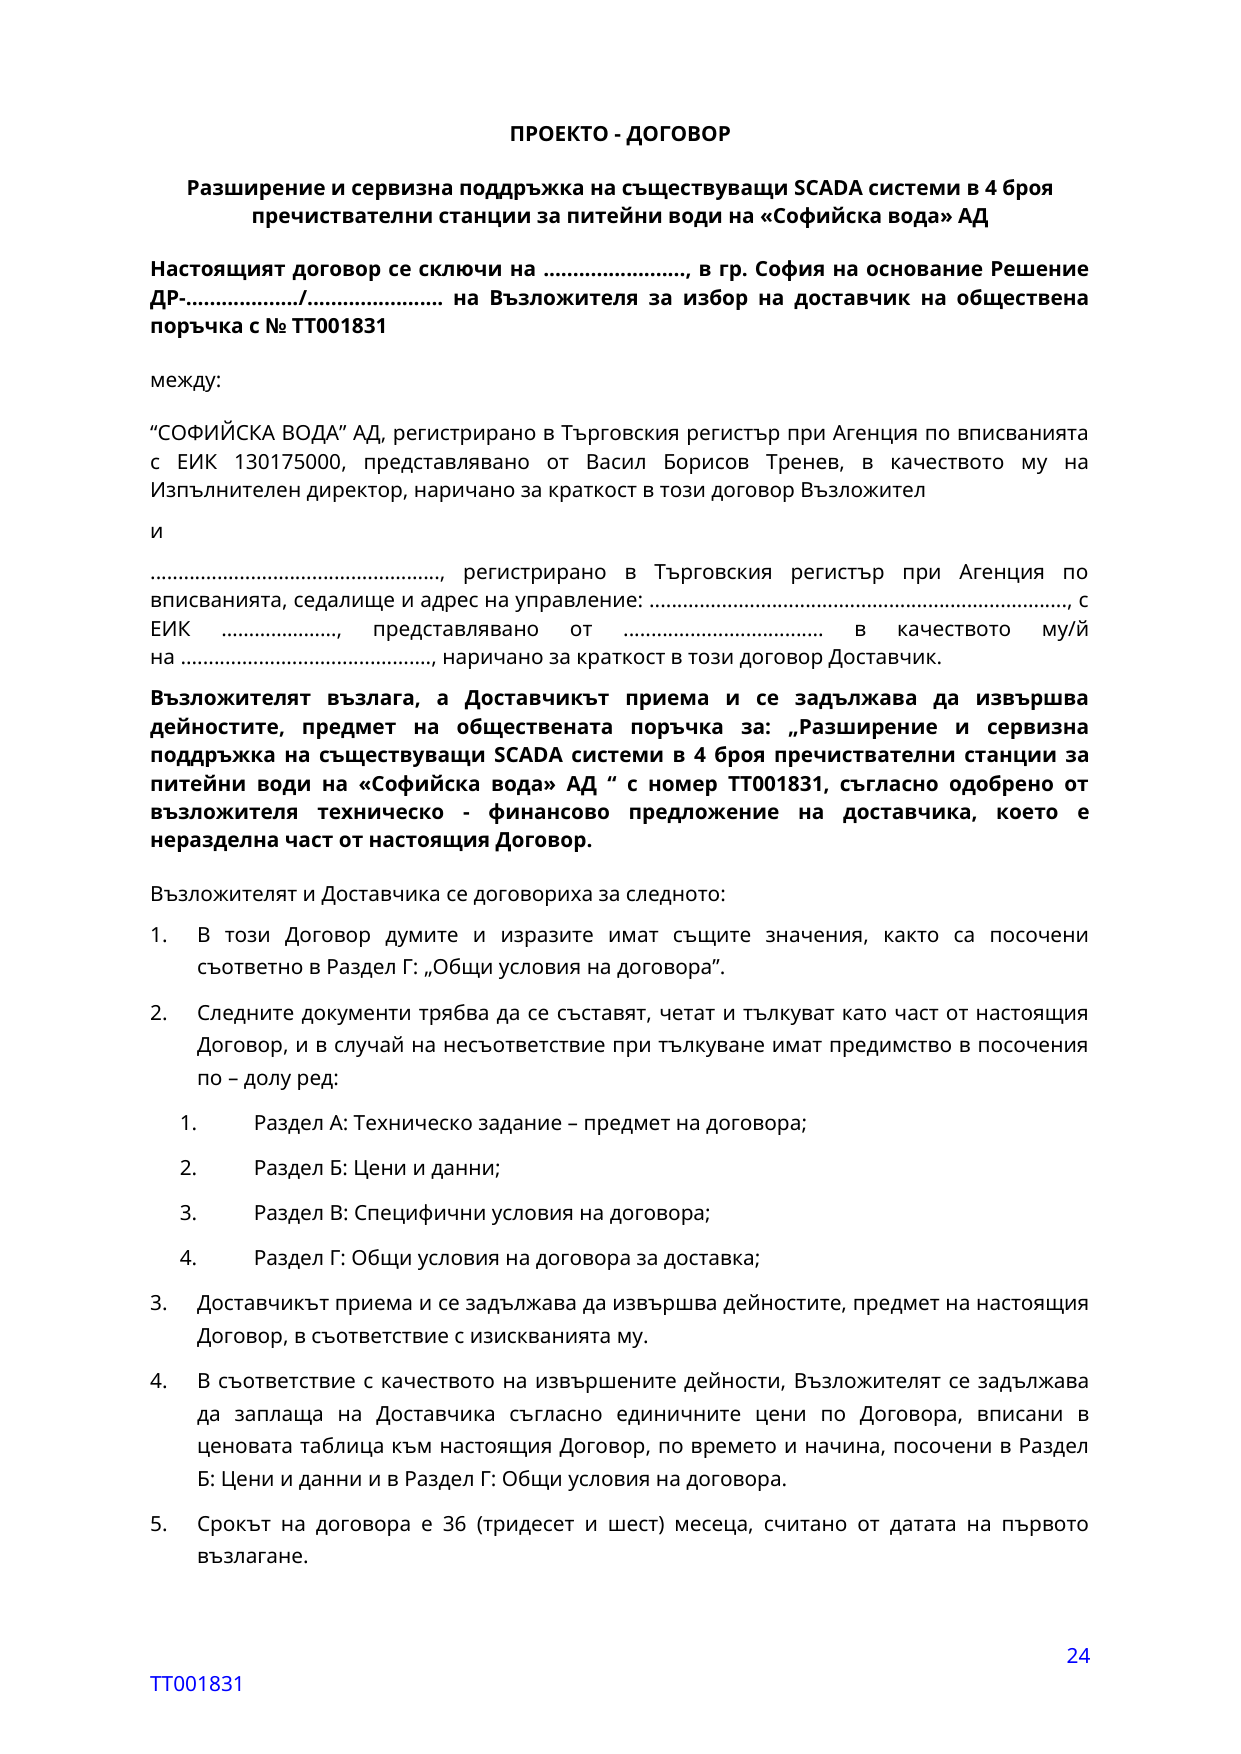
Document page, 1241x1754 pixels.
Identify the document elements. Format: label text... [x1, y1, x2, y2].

list В съответствие с качеството на извършените дейности, Възложителят се задължава да заплаща на Доставчика съгласно единичните цени по Договора, вписани в ценовата таблица към настоящия Договор, по времето и начина, посочени в Раздел Б: Цени и данни и в Раздел Г: Общи условия на договора. [150, 1366, 1090, 1492]
list Следните документи трябва да се съставят, четат и тълкуват като част от настоящия Договор, и в случай на несъответствие при тълкуване имат предимство в посочения по – долу ред: [150, 998, 1090, 1091]
text Разширение и сервизна поддръжка на съществуващи SCADA системи в 4 броя пречиствателни станции за питейни води на «Софийска вода» АД [150, 173, 1090, 229]
list Раздел Г: Общи условия на договора за доставка; [179, 1243, 1090, 1272]
text и [150, 516, 1090, 544]
text Възложителят възлага, а Доставчикът приема и се задължава да извършва дейностите, предмет на обществената поръчка за: „Разширение и сервизна поддръжка на съществуващи SCADA системи в 4 броя пречиствателни станции за питейни води на «Софийска вода» АД “ с номер ТТ001831, съгласно одобрено от възложителя техническо - финансово предложение на доставчика, което е неразделна част от настоящия Договор. [150, 683, 1090, 854]
text “СОФИЙСКА ВОДА” АД, регистрирано в Търговския регистър при Агенция по вписванията с ЕИК 130175000, представлявано от Васил Борисов Тренев, в качеството му на Изпълнителен директор, наричано за краткост в този договор Възложител [150, 418, 1090, 504]
text ПРОЕКТО - ДОГОВОР [150, 119, 1090, 148]
text между: [150, 365, 1090, 393]
list Раздел В: Специфични условия на договора; [179, 1198, 1090, 1227]
text ...................................................., регистрирано в Търговския регистър при Агенция по вписванията, седалище и адрес на управление: ..........................................................................., с ЕИК …………………, представлявано от .................................... в качеството му/й на ............................................., наричано за краткост в този договор Доставчик. [150, 557, 1090, 671]
text Настоящият договор се сключи на ........................, в гр. София на основание Решение ДР-.................../....................... на Възложителя за избор на доставчик на обществена поръчка с № ТТ001831 [150, 254, 1090, 340]
list Раздел А: Техническо задание – предмет на договора; [179, 1108, 1090, 1136]
list Доставчикът приема и се задължава да извършва дейностите, предмет на настоящия Договор, в съответствие с изискванията му. [150, 1288, 1090, 1349]
text Възложителят и Доставчика се договориха за следното: [150, 879, 1090, 907]
list Срокът на договора е 36 (тридесет и шест) месеца, считано от датата на първото възлагане. [150, 1509, 1090, 1570]
list В този Договор думите и изразите имат същите значения, както са посочени съответно в Раздел Г: „Общи условия на договора”. [150, 920, 1090, 981]
list Раздел Б: Цени и данни; [179, 1153, 1090, 1181]
